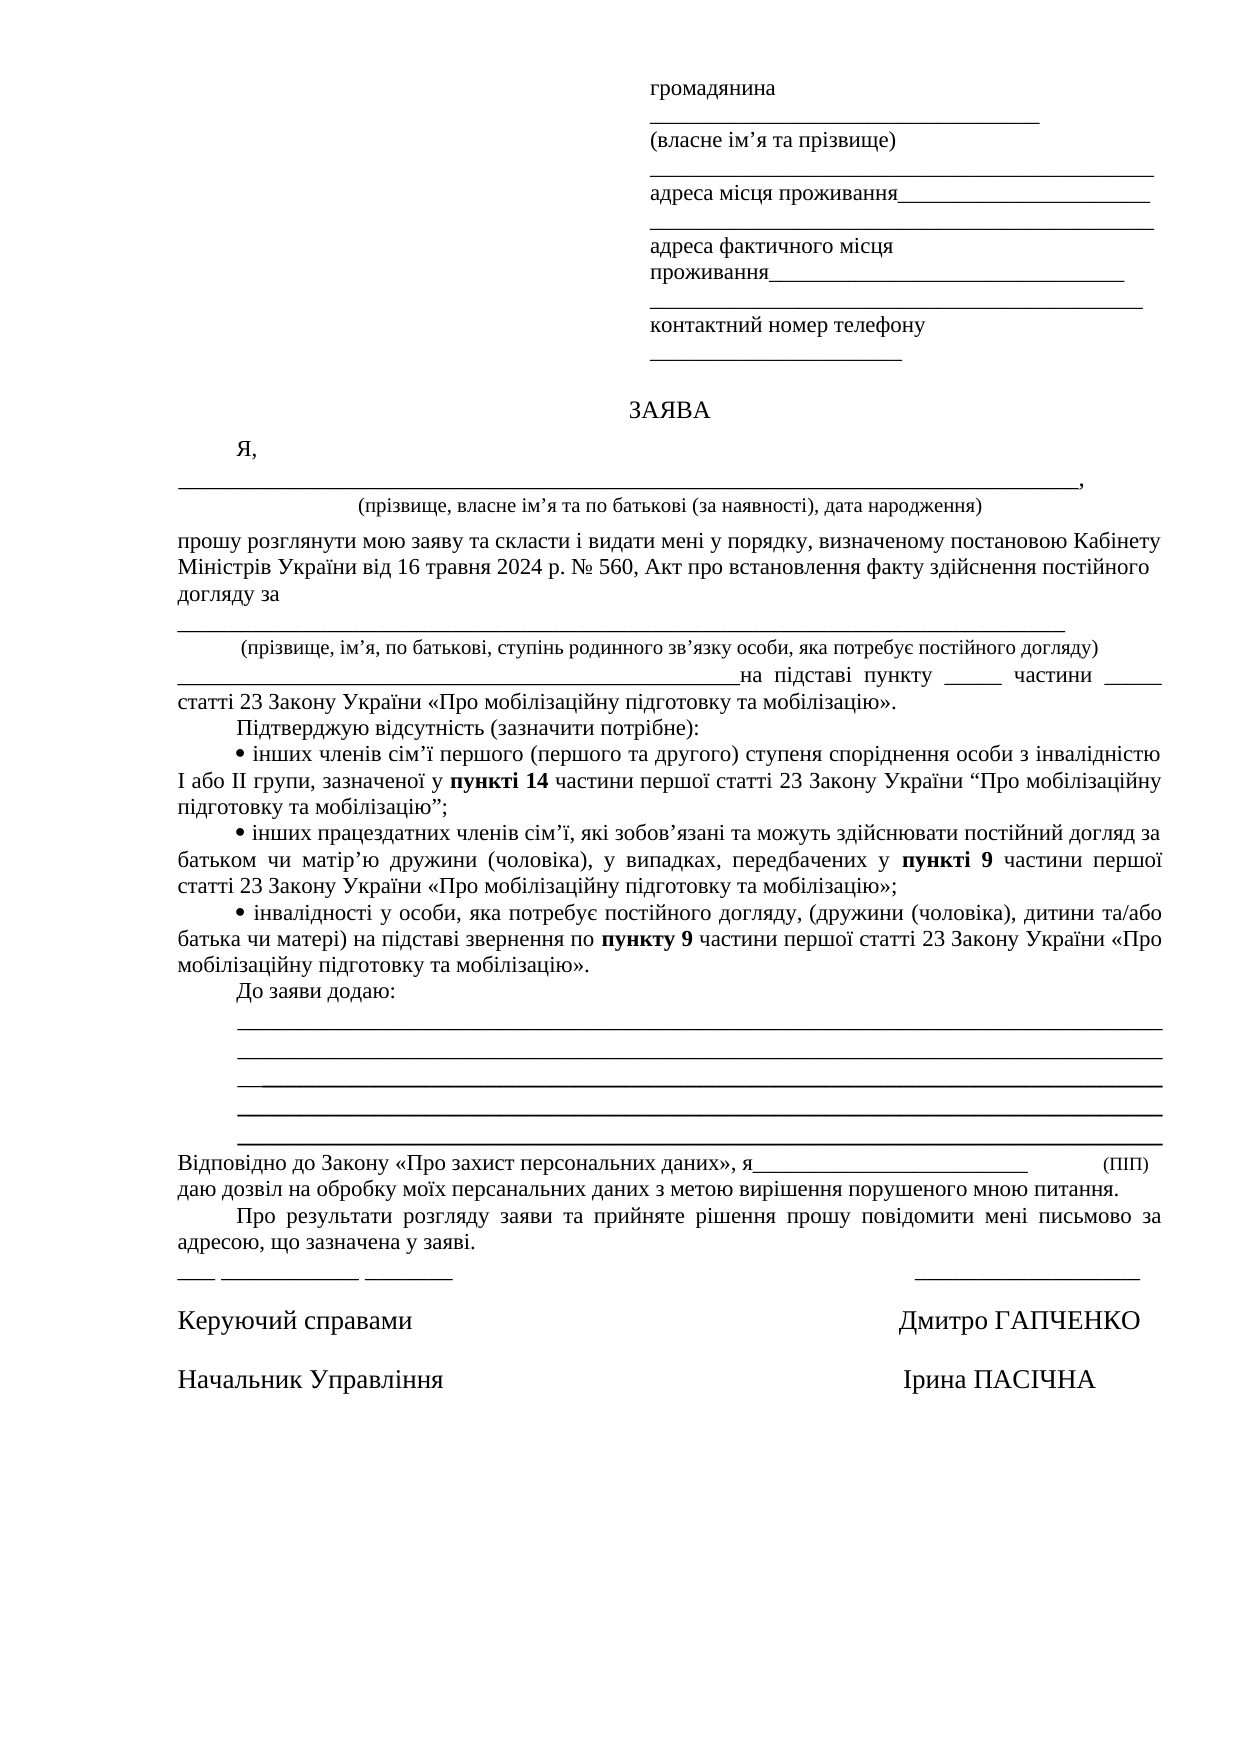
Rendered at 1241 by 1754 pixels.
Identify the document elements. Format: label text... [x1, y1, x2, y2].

text _____________________________________________на підставі пункту _____ частини _____ статті 23 Закону України «Про мобілізаційну підготовку та мобілізацію». [177, 659, 1162, 714]
text Керуючий справами Дмитро ГАПЧЕНКО [177, 1304, 1162, 1335]
text Відповідно до Закону «Про захист персональних даних», я________________________ (ПІП) [177, 1149, 1162, 1175]
text адреса місця проживання______________________ ____________________________________________ [650, 179, 1162, 232]
text громадянина __________________________________ [650, 74, 1162, 127]
text (прізвище, ім’я, по батькові, ступінь родинного зв’язку особи, яка потребує постійного догляду) [177, 635, 1162, 659]
text Начальник Управління Ірина ПАСІЧНА [177, 1363, 1162, 1394]
text адреса фактичного місця проживання_______________________________ ___________________________________________ [650, 232, 1162, 311]
text прошу розглянути мою заяву та скласти і видати мені у порядку, визначеному постановою Кабінету Міністрів України від 16 травня 2024 р. № 560, Акт про встановлення факту здійснення постійного [177, 527, 1162, 580]
text ЗАЯВА [237, 395, 1102, 424]
text До заяви додаю: __________________________________________________________________________________________________________________________________________________________________________________________________________________________________________________________________________________________________________________________________________________________________________________ [236, 978, 1162, 1148]
text інвалідності у особи, яка потребує постійного догляду, (дружини (чоловіка), дитини та/або батька чи матері) на підставі звернення по пункту 9 частини першої статті 23 Закону України «Про мобілізаційну підготовку та мобілізацію». [177, 898, 1162, 978]
text даю дозвіл на обробку моїх персанальних даних з метою вирішення порушеного мною питання. [177, 1175, 1162, 1202]
text інших членів сім’ї першого (першого та другого) ступеня споріднення особи з інвалідністю I або II групи, зазначеної у пункті 14 частини першої статті 23 Закону України “Про мобілізаційну підготовку та мобілізацію”; [177, 740, 1162, 819]
text Про результати розгляду заяви та прийняте рішення прошу повідомити мені письмово за адресою, що зазначена у заяві. [177, 1202, 1162, 1254]
text Я, ________________________________________________________________________, [178, 435, 1162, 492]
text Підтверджую відсутність (зазначити потрібне): [177, 714, 1162, 740]
text інших працездатних членів сім’ї, які зобов’язані та можуть здійснювати постійний догляд за батьком чи матір’ю дружини (чоловіка), у випадках, передбачених у пункті 9 частини першої статті 23 Закону України «Про мобілізаційну підготовку та мобілізацію»; [177, 819, 1162, 898]
text (прізвище, власне ім’я та по батькові (за наявності), дата народження) [176, 493, 1162, 517]
text контактний номер телефону ______________________ [650, 311, 1162, 364]
text ___ ___________ _______ __________________ [177, 1254, 1162, 1283]
text догляду за _______________________________________________________________________ [177, 580, 1162, 635]
text (власне ім’я та прізвище) ____________________________________________ [650, 127, 1162, 179]
